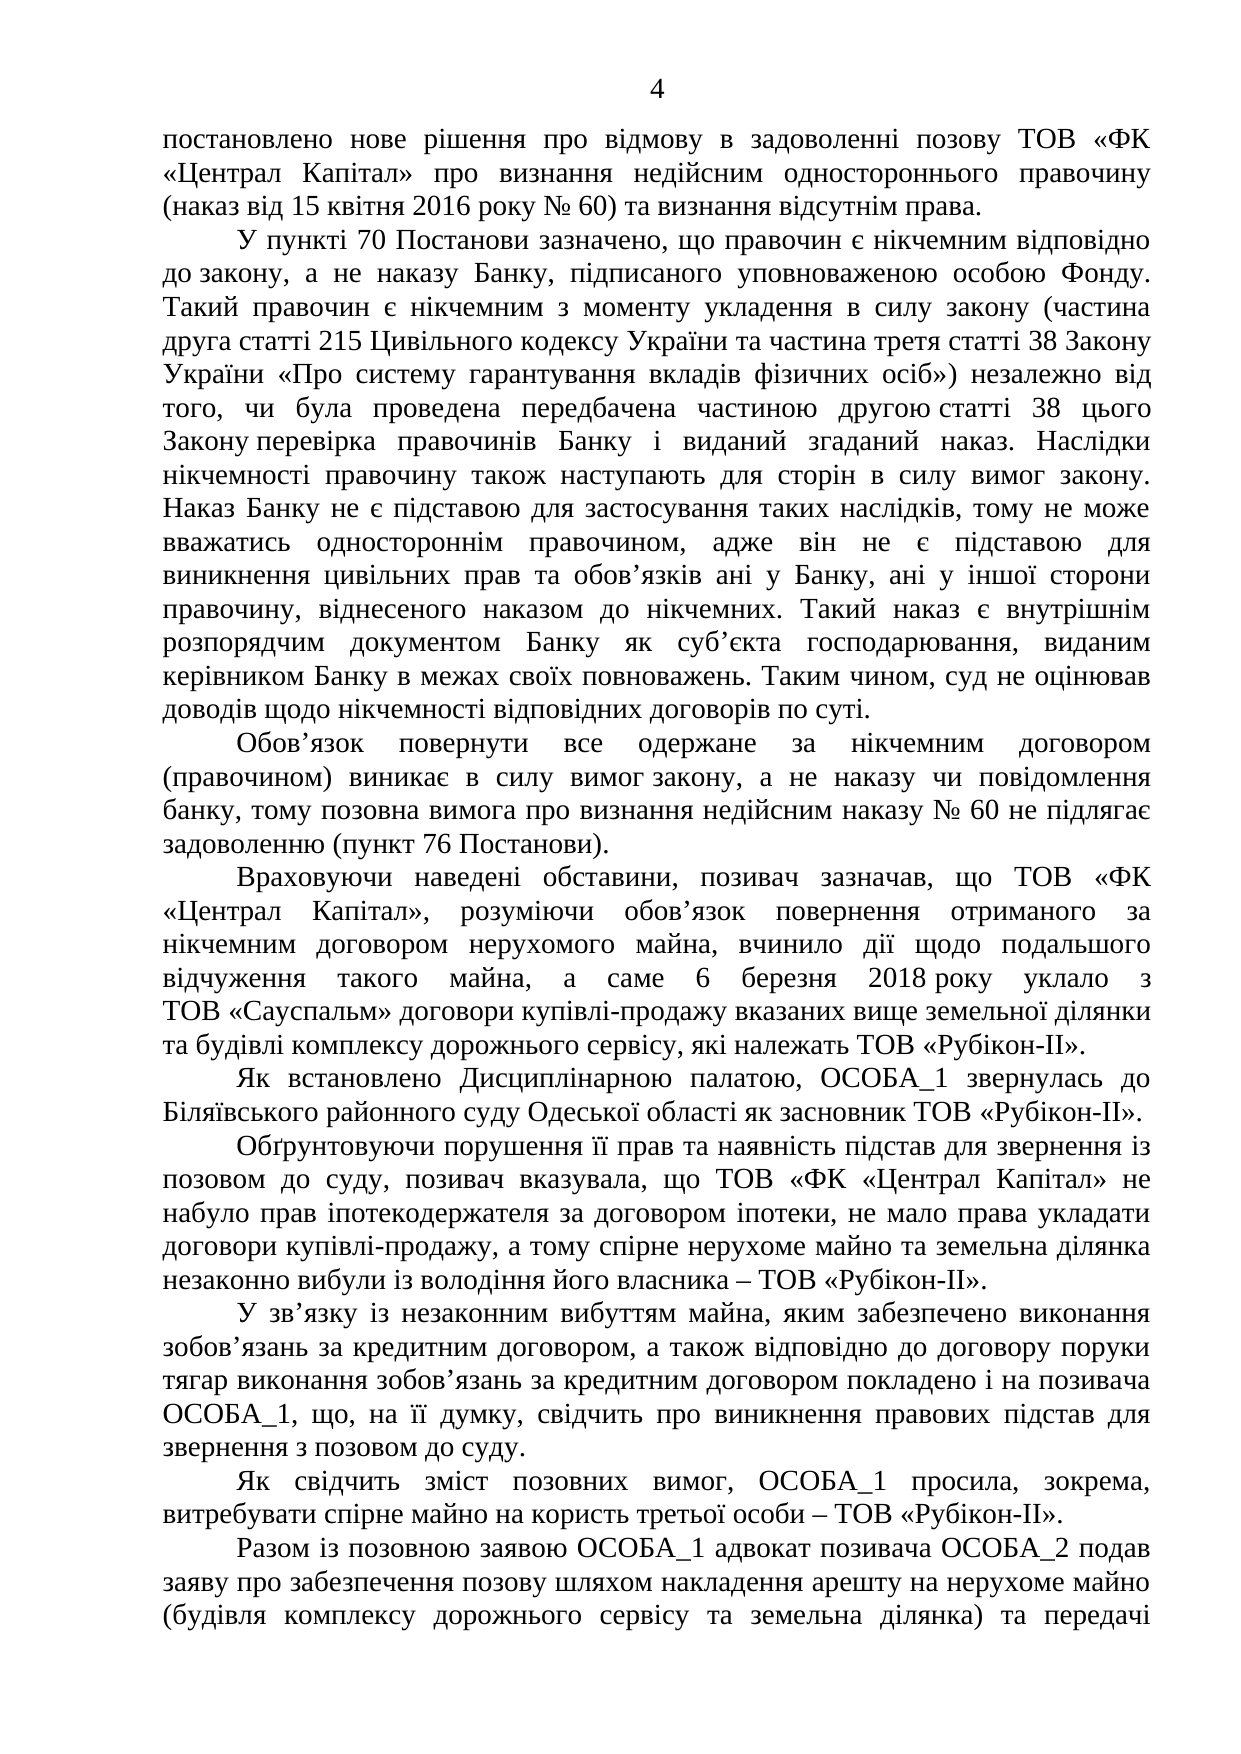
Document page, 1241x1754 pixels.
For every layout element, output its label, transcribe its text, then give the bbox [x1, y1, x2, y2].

text Обґрунтовуючи порушення її прав та наявність підстав для звернення із позовом до суду, позивач вказувала, що ТОВ «ФК «Централ Капітал» не набуло прав іпотекодержателя за договором іпотеки, не мало права укладати договори купівлі-продажу, а тому спірне нерухоме майно та земельна ділянка незаконно вибули із володіння його власника – ТОВ «Рубікон-ІІ». [162, 1128, 1152, 1295]
text Враховуючи наведені обставини, позивач зазначав, що ТОВ «ФК «Централ Капітал», розуміючи обов’язок повернення отриманого за нікчемним договором нерухомого майна, вчинило дії щодо подальшого відчуження такого майна, а саме 6 березня 2018 року уклало з ТОВ «Сауспальм» договори купівлі-продажу вказаних вище земельної ділянки та будівлі комплексу дорожнього сервісу, які належать ТОВ «Рубікон-ІІ». [162, 859, 1152, 1061]
text Як встановлено Дисциплінарною палатою, ОСОБА_1 звернулась до Біляївського районного суду Одеської області як засновник ТОВ «Рубікон-ІІ». [162, 1061, 1152, 1128]
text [162, 121, 1152, 222]
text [162, 1530, 1152, 1631]
text Як свідчить зміст позовних вимог, ОСОБА_1 просила, зокрема, витребувати спірне майно на користь третьої особи – ТОВ «Рубікон-ІІ». [162, 1463, 1152, 1530]
text Обов’язок повернути все одержане за нікчемним договором (правочином) виникає в силу вимог закону, а не наказу чи повідомлення банку, тому позовна вимога про визнання недійсним наказу № 60 не підлягає задоволенню (пункт 76 Постанови). [162, 725, 1152, 859]
text У зв’язку із незаконним вибуттям майна, яким забезпечено виконання зобов’язань за кредитним договором, а також відповідно до договору поруки тягар виконання зобов’язань за кредитним договором покладено і на позивача ОСОБА_1, що, на її думку, свідчить про виникнення правових підстав для звернення з позовом до суду. [162, 1295, 1152, 1463]
text У пункті 70 Постанови зазначено, що правочин є нікчемним відповідно до закону, а не наказу Банку, підписаного уповноваженою особою Фонду. Такий правочин є нікчемним з моменту укладення в силу закону (частина друга статті 215 Цивільного кодексу України та частина третя статті 38 Закону України «Про систему гарантування вкладів фізичних осіб») незалежно від того, чи була проведена передбачена частиною другою статті 38 цього Закону перевірка правочинів Банку і виданий згаданий наказ. Наслідки нікчемності правочину також наступають для сторін в силу вимог закону. Наказ Банку не є підставою для застосування таких наслідків, тому не може вважатись одностороннім правочином, адже він не є підставою для виникнення цивільних прав та обов’язків ані у Банку, ані у іншої сторони правочину, віднесеного наказом до нікчемних. Такий наказ є внутрішнім розпорядчим документом Банку як суб’єкта господарювання, виданим керівником Банку в межах своїх повноважень. Таким чином, суд не оцінював доводів щодо нікчемності відповідних договорів по суті. [162, 222, 1152, 725]
